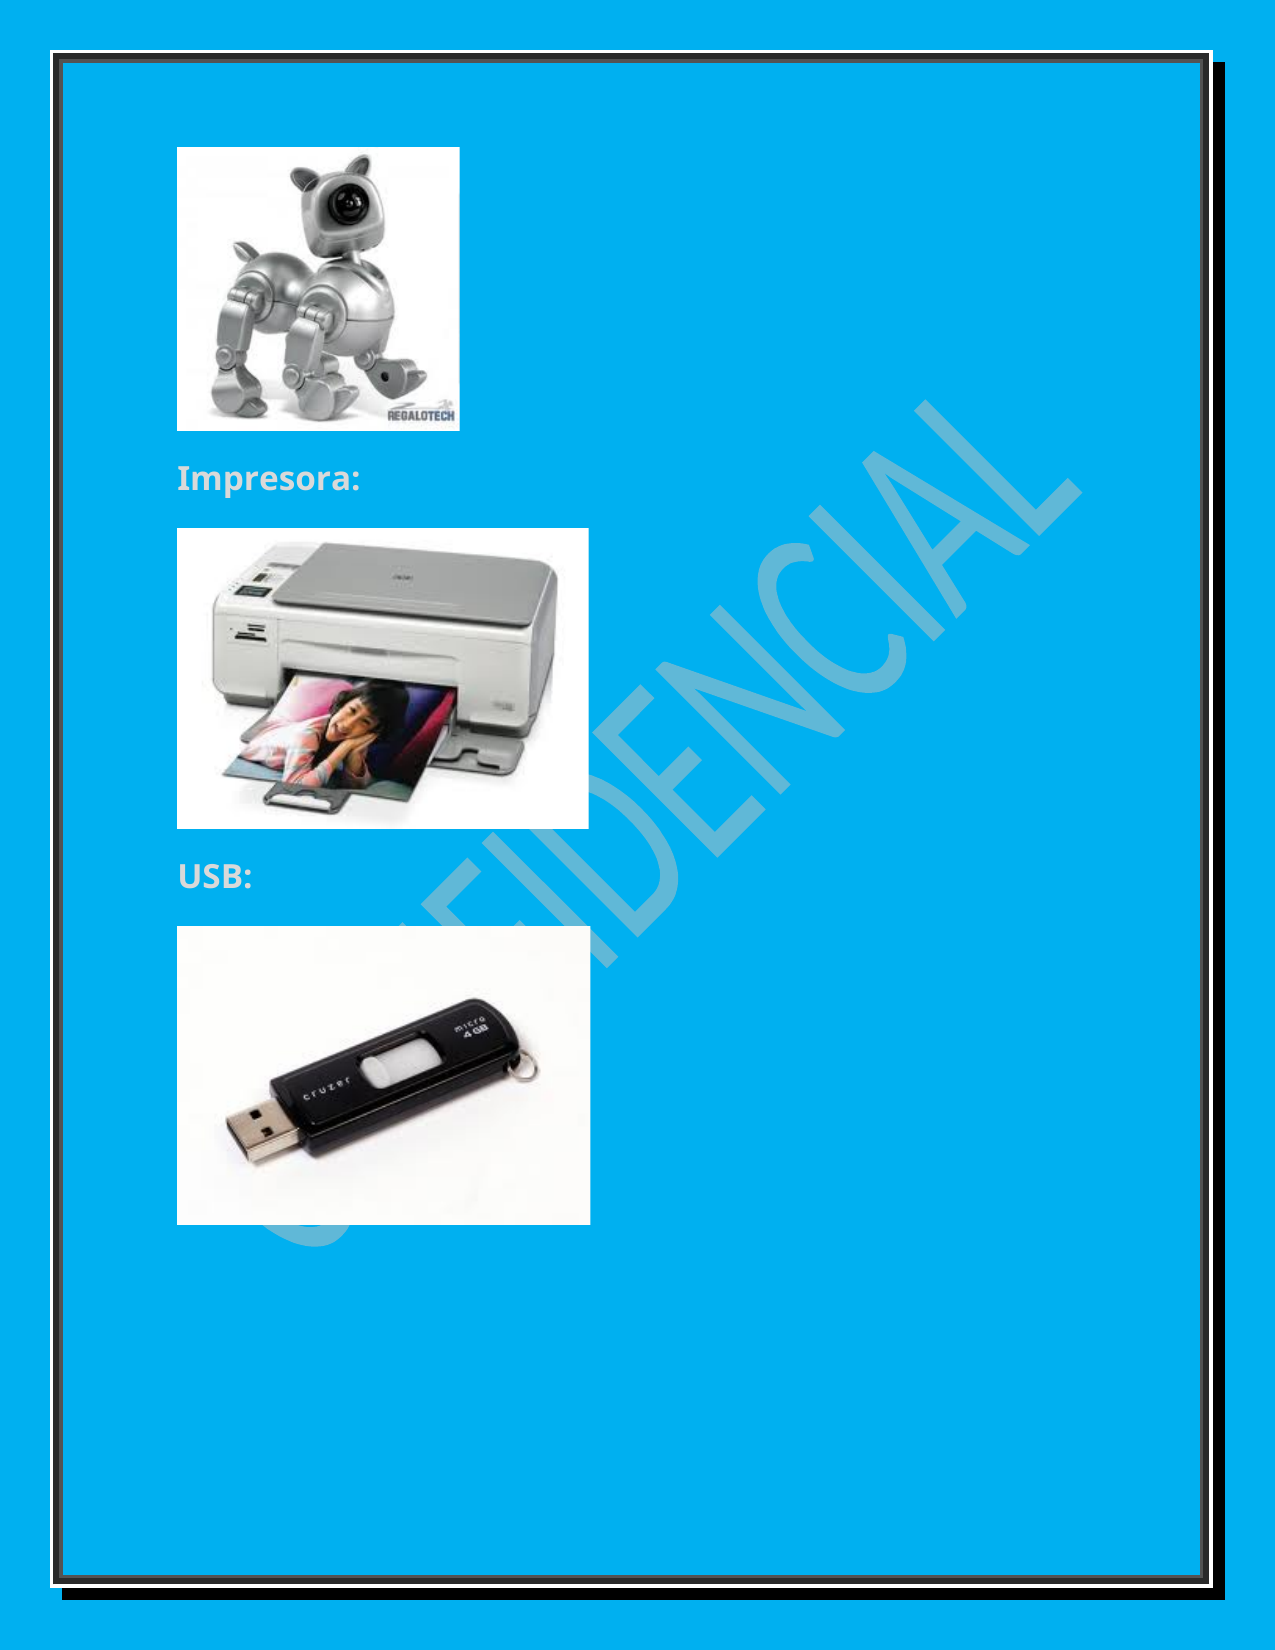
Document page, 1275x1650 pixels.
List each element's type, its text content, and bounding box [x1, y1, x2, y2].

picture [178, 926, 591, 1225]
text Impresora: [177, 455, 1085, 501]
picture [178, 529, 589, 829]
text USB: [177, 853, 1085, 899]
picture [178, 148, 459, 430]
